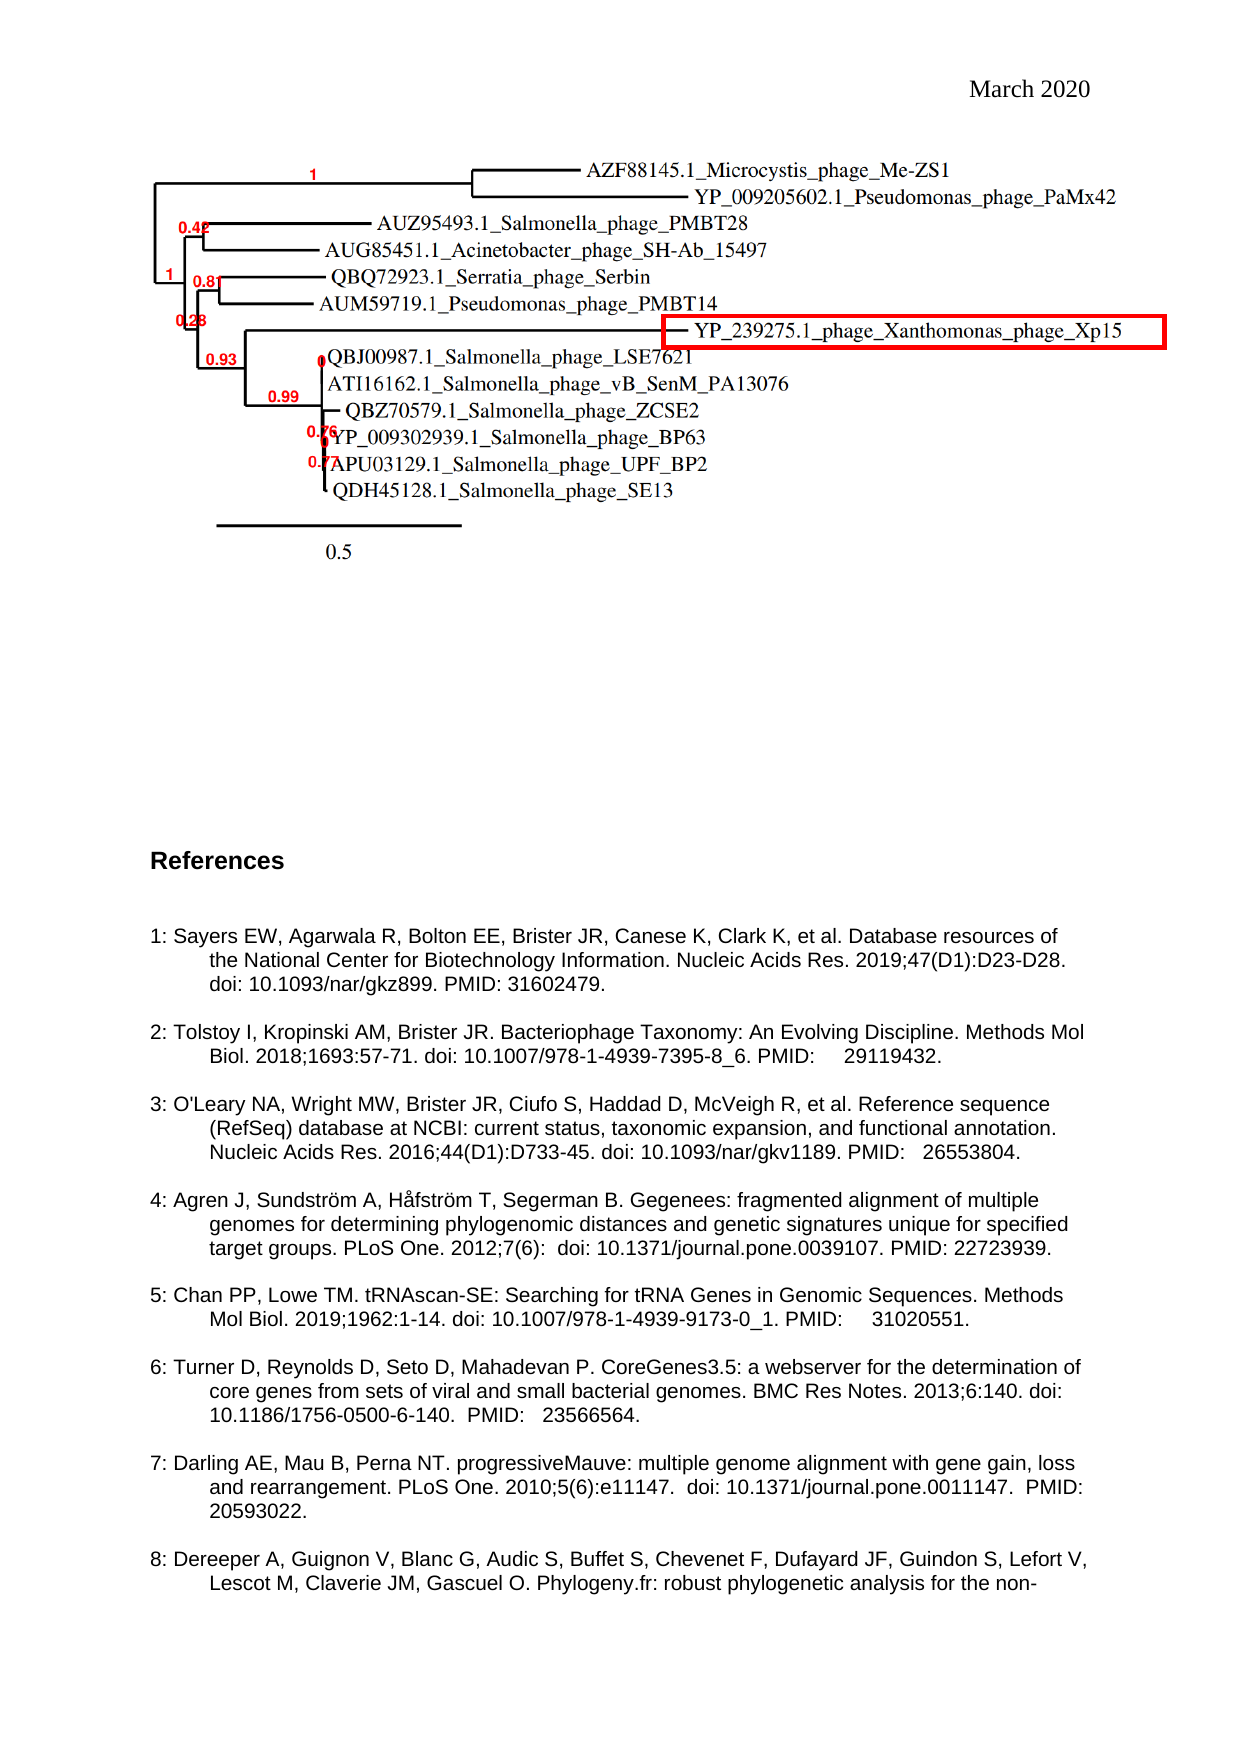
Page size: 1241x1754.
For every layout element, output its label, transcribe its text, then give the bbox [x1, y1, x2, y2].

text 1: Sayers EW, Agarwala R, Bolton EE, Brister JR, Canese K, Clark K, et al. Database resources of the National Center for Biotechnology Information. Nucleic Acids Res. 2019;47(D1):D23-D28. doi: 10.1093/nar/gkz899. PMID: 31602479. [150, 924, 1090, 996]
text 6: Turner D, Reynolds D, Seto D, Mahadevan P. CoreGenes3.5: a webserver for the determination of core genes from sets of viral and small bacterial genomes. BMC Res Notes. 2013;6:140. doi: 10.1186/1756-0500-6-140. PMID: 23566564. [150, 1355, 1090, 1427]
text 2: Tolstoy I, Kropinski AM, Brister JR. Bacteriophage Taxonomy: An Evolving Discipline. Methods Mol Biol. 2018;1693:57-71. doi: 10.1007/978-1-4939-7395-8_6. PMID: 29119432. [150, 1020, 1090, 1068]
text 3: O'Leary NA, Wright MW, Brister JR, Ciufo S, Haddad D, McVeigh R, et al. Reference sequence (RefSeq) database at NCBI: current status, taxonomic expansion, and functional annotation. Nucleic Acids Res. 2016;44(D1):D733-45. doi: 10.1093/nar/gkv1189. PMID: 26553804. [150, 1092, 1090, 1163]
text 4: Agren J, Sundström A, Håfström T, Segerman B. Gegenees: fragmented alignment of multiple genomes for determining phylogenomic distances and genetic signatures unique for specified target groups. PLoS One. 2012;7(6): doi: 10.1371/journal.pone.0039107. PMID: 22723939. [150, 1187, 1090, 1259]
text References [150, 846, 1090, 875]
picture [666, 318, 1136, 345]
picture [150, 150, 1136, 568]
text 5: Chan PP, Lowe TM. tRNAscan-SE: Searching for tRNA Genes in Genomic Sequences. Methods Mol Biol. 2019;1962:1-14. doi: 10.1007/978-1-4939-9173-0_1. PMID: 31020551. [150, 1283, 1090, 1331]
text 7: Darling AE, Mau B, Perna NT. progressiveMauve: multiple genome alignment with gene gain, loss and rearrangement. PLoS One. 2010;5(6):e11147. doi: 10.1371/journal.pone.0011147. PMID: 20593022. [150, 1451, 1090, 1523]
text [150, 1547, 1090, 1595]
